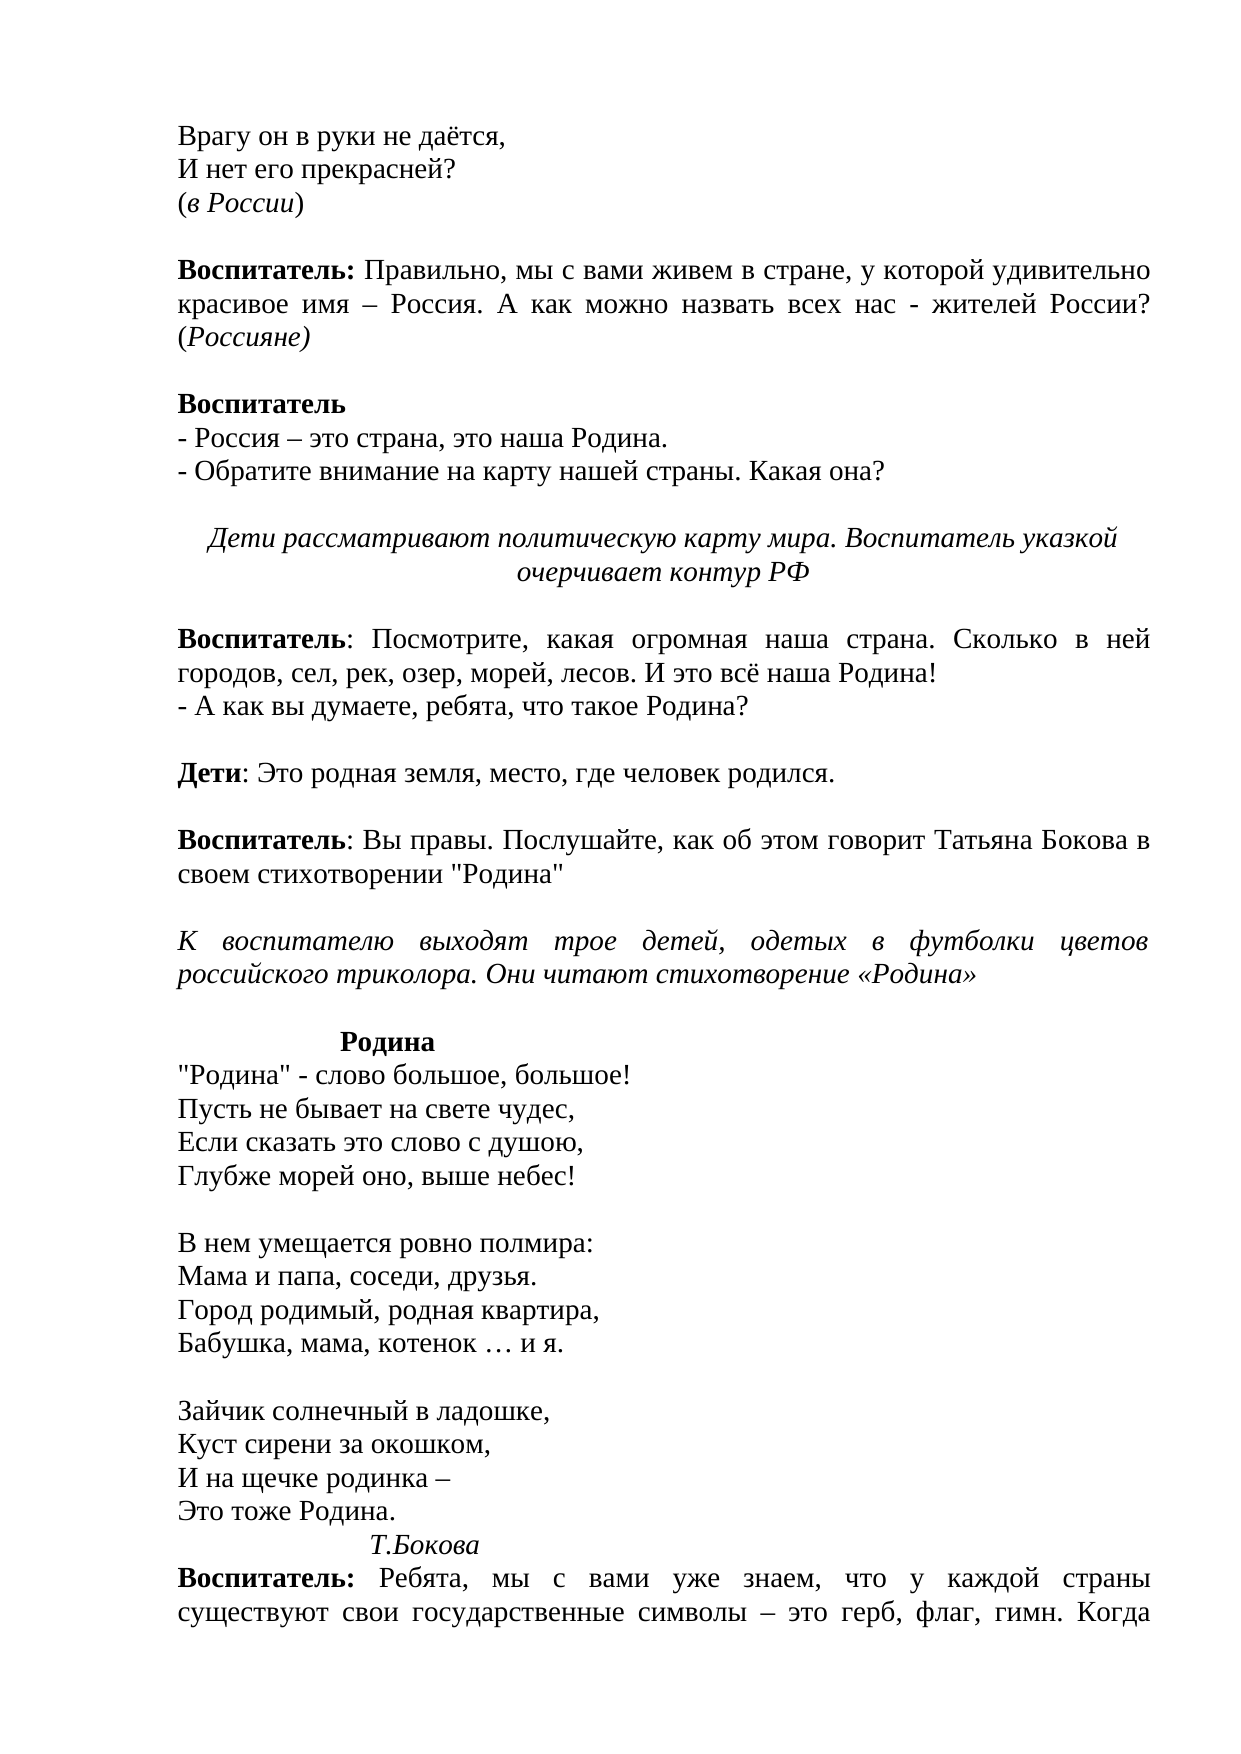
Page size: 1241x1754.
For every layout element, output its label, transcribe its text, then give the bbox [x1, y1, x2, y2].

text И на щечке родинка – [177, 1460, 1152, 1493]
text И нет его прекрасней? [177, 152, 1152, 185]
text Т.Бокова [369, 1527, 1152, 1560]
text Город родимый, родная квартира, [177, 1292, 1152, 1326]
text Глубже морей оно, выше небес! [177, 1158, 1152, 1191]
text "Родина" - слово большое, большое! [177, 1057, 1152, 1091]
text Воспитатель: Правильно, мы с вами живем в стране, у которой удивительно красивое имя – Россия. А как можно назвать всех нас - жителей России? (Россияне) [177, 252, 1152, 353]
text Воспитатель - Россия – это страна, это наша Родина. [177, 353, 1152, 453]
text Бабушка, мама, котенок … и я. [177, 1326, 1152, 1359]
text Это тоже Родина. [177, 1493, 1152, 1527]
text Врагу он в руки не даётся, [177, 118, 1152, 152]
text - Обратите внимание на карту нашей страны. Какая она? [177, 453, 1152, 487]
text К воспитателю выходят трое детей, одетых в футболки цветов российского триколора. Они читают стихотворение «Родина» [177, 889, 1152, 990]
text В нем умещается ровно полмира: [177, 1225, 1152, 1258]
text Пусть не бывает на свете чудес, [177, 1091, 1152, 1124]
text Зайчик солнечный в ладошке, [177, 1393, 1152, 1426]
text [177, 1560, 1152, 1627]
text Воспитатель: Посмотрите, какая огромная наша страна. Сколько в ней городов, сел, рек, озер, морей, лесов. И это всё наша Родина! [177, 621, 1152, 688]
text Мама и папа, соседи, друзья. [177, 1258, 1152, 1292]
text Дети рассматривают политическую карту мира. Воспитатель указкой очерчивает контур РФ [177, 521, 1152, 588]
text Родина [177, 1024, 1152, 1057]
text - А как вы думаете, ребята, что такое Родина? [177, 688, 1152, 722]
text Воспитатель: Вы правы. Послушайте, как об этом говорит Татьяна Бокова в своем стихотворении "Родина" [177, 822, 1152, 889]
text Дети: Это родная земля, место, где человек родился. [177, 755, 1152, 789]
text Если сказать это слово с душою, [177, 1124, 1152, 1158]
text (в России) [177, 185, 1152, 219]
text Куст сирени за окошком, [177, 1426, 1152, 1460]
